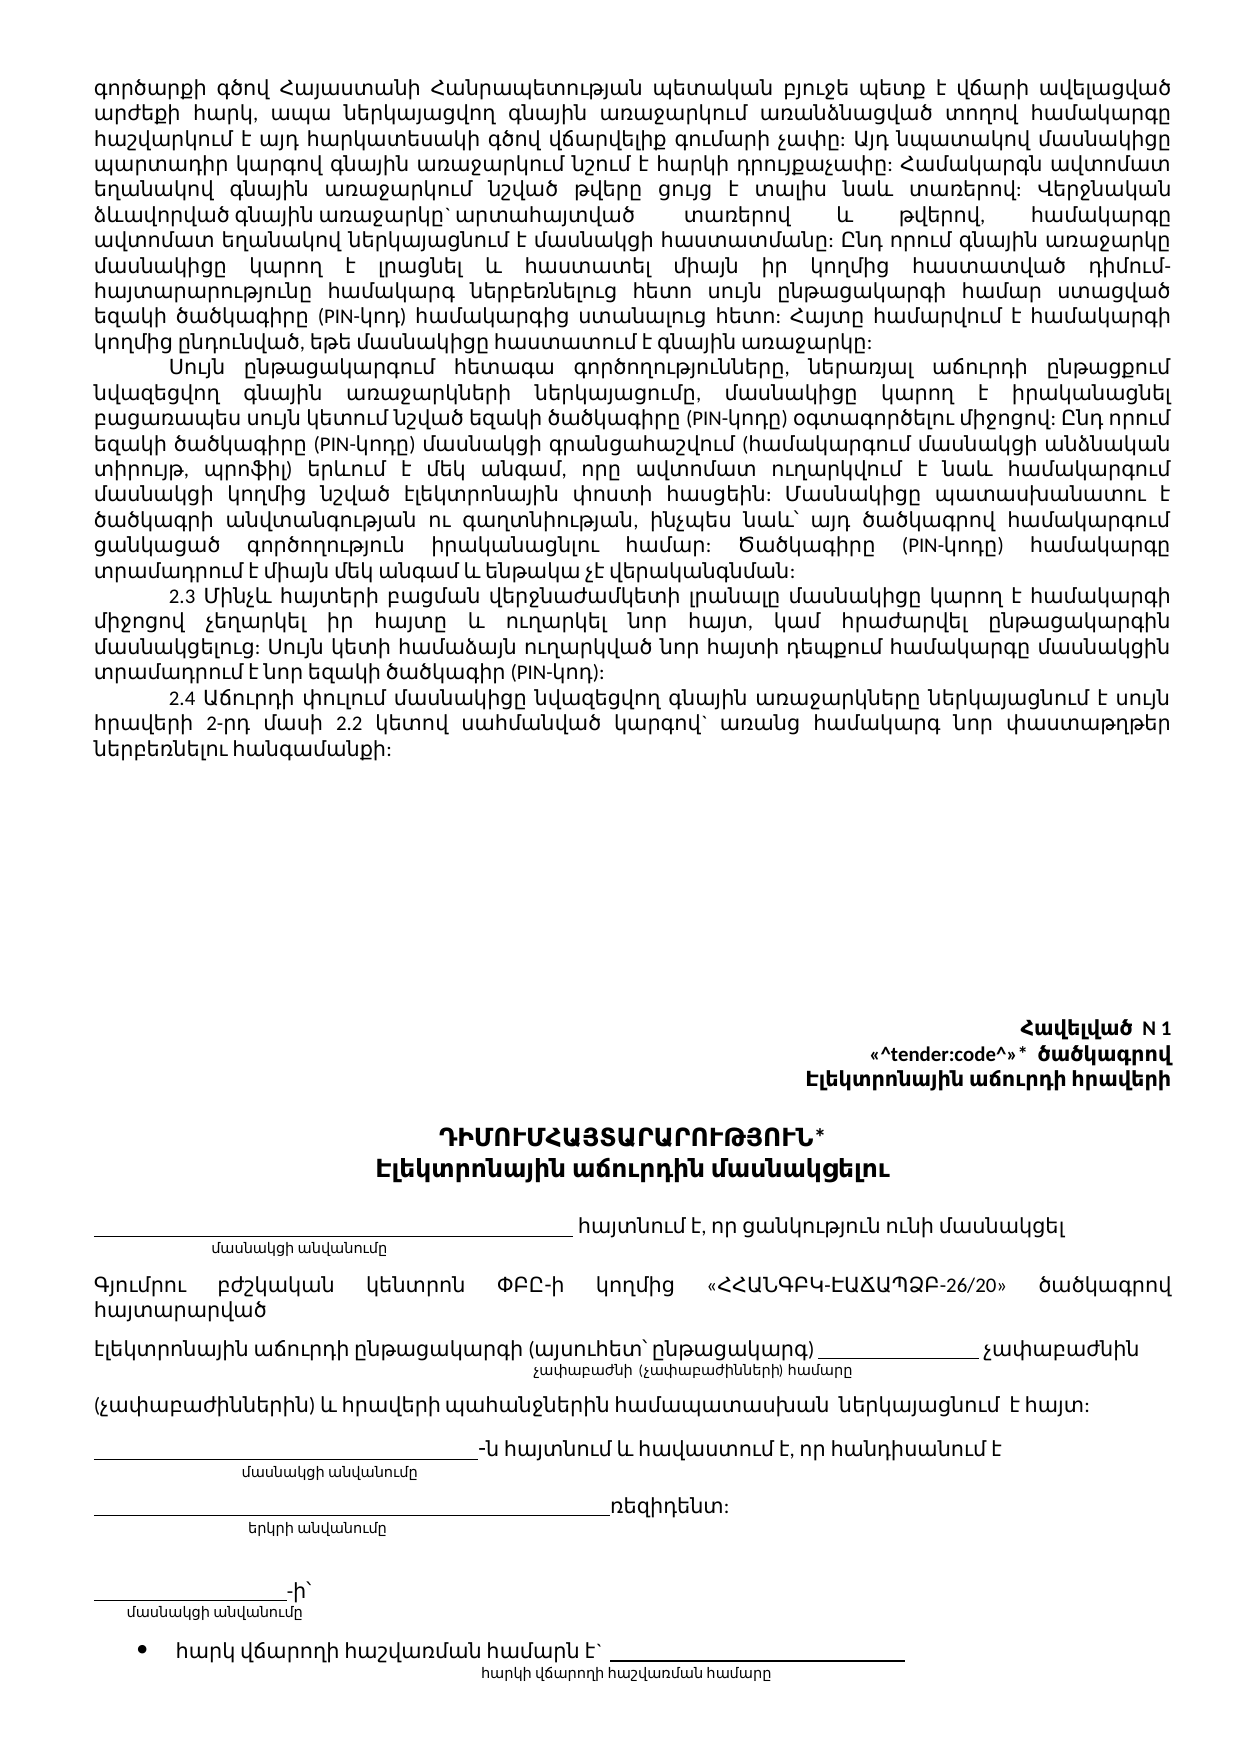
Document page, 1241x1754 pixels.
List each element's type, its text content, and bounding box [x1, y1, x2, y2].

text -ի՝ [94, 1578, 1171, 1604]
text էլեկտրոնային աճուրդի ընթացակարգի (այսուհետ՝ ընթացակարգ) չափաբաժնին [94, 1336, 1171, 1361]
text «^tender:code^»* ծածկագրով [94, 1041, 1171, 1066]
text ԴԻՄՈՒՄՀԱՅՏԱՐԱՐՈՒԹՅՈՒՆ* [94, 1122, 1171, 1153]
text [94, 75, 1171, 354]
text երկրի անվանումը [94, 1519, 1171, 1549]
text հարկի վճարողի հաշվառման համարը [94, 1665, 1171, 1695]
text հայտնում է, որ ցանկություն ունի մասնակցել [94, 1214, 1171, 1239]
text մասնակցի անվանումը [94, 1604, 1171, 1634]
subtitle Էլեկտրոնային աճուրդին մասնակցելու [94, 1153, 1171, 1183]
text 2.4 Աճուրդի փուլում մասնակիցը նվազեցվող գնային առաջարկները ներկայացնում է սույն հրավերի 2-րդ մասի 2.2 կետով սահմանված կարգով` առանց համակարգ նոր փաստաթղթեր ներբեռնելու հանգամանքի: [94, 685, 1171, 761]
text Գյումրու բժշկական կենտրոն ՓԲԸ-ի կողմից «ՀՀԱՆԳԲԿ-ԷԱՃԱՊՁԲ-26/20» ծածկագրով հայտարարված [94, 1270, 1171, 1323]
text Սույն ընթացակարգում հետագա գործողությունները, ներառյալ աճուրդի ընթացքում նվազեցվող գնային առաջարկների ներկայացումը, մասնակիցը կարող է իրականացնել բացառապես սույն կետում նշված եզակի ծածկագիրը (PIN-կոդը) օգտագործելու միջոցով: Ընդ որում եզակի ծածկագիրը (PIN-կոդը) մասնակցի գրանցահաշվում (համակարգում մասնակցի անձնական տիրույթ, պրոֆիլ) երևում է մեկ անգամ, որը ավտոմատ ուղարկվում է նաև համակարգում մասնակցի կողմից նշված էլեկտրոնային փոստի հասցեին: Մասնակիցը պատասխանատու է ծածկագրի անվտանգության ու գաղտնիության, ինչպես նաև՝ այդ ծածկագրով համակարգում ցանկացած գործողություն իրականացնլու համար: Ծածկագիրը (PIN-կոդը) համակարգը տրամադրում է միայն մեկ անգամ և ենթակա չէ վերականգնման: [94, 354, 1171, 583]
text Հավելված N 1 [94, 1015, 1171, 1041]
text -ն հայտնում և հավաստում է, որ հանդիսանում է [94, 1432, 1171, 1463]
text մասնակցի անվանումը [94, 1463, 1171, 1493]
list հարկ վճարողի հաշվառման համարն է` [138, 1634, 1171, 1665]
text (չափաբաժիններին) և հրավերի պահանջներին համապատասխան ներկայացնում է հայտ: [94, 1392, 1171, 1417]
text Էլեկտրոնային աճուրդի հրավերի [94, 1066, 1171, 1092]
text 2.3 Մինչև հայտերի բացման վերջնաժամկետի լրանալը մասնակիցը կարող է համակարգի միջոցով չեղարկել իր հայտը և ուղարկել նոր հայտ, կամ հրաժարվել ընթացակարգին մասնակցելուց: Սույն կետի համաձայն ուղարկված նոր հայտի դեպքում համակարգը մասնակցին տրամադրում է նոր եզակի ծածկագիր (PIN-կոդ): [94, 583, 1171, 685]
text չափաբաժնի (չափաբաժինների) համարը [94, 1361, 1171, 1392]
text մասնակցի անվանումը [94, 1239, 1171, 1270]
text ռեզիդենտ: [94, 1493, 1171, 1519]
